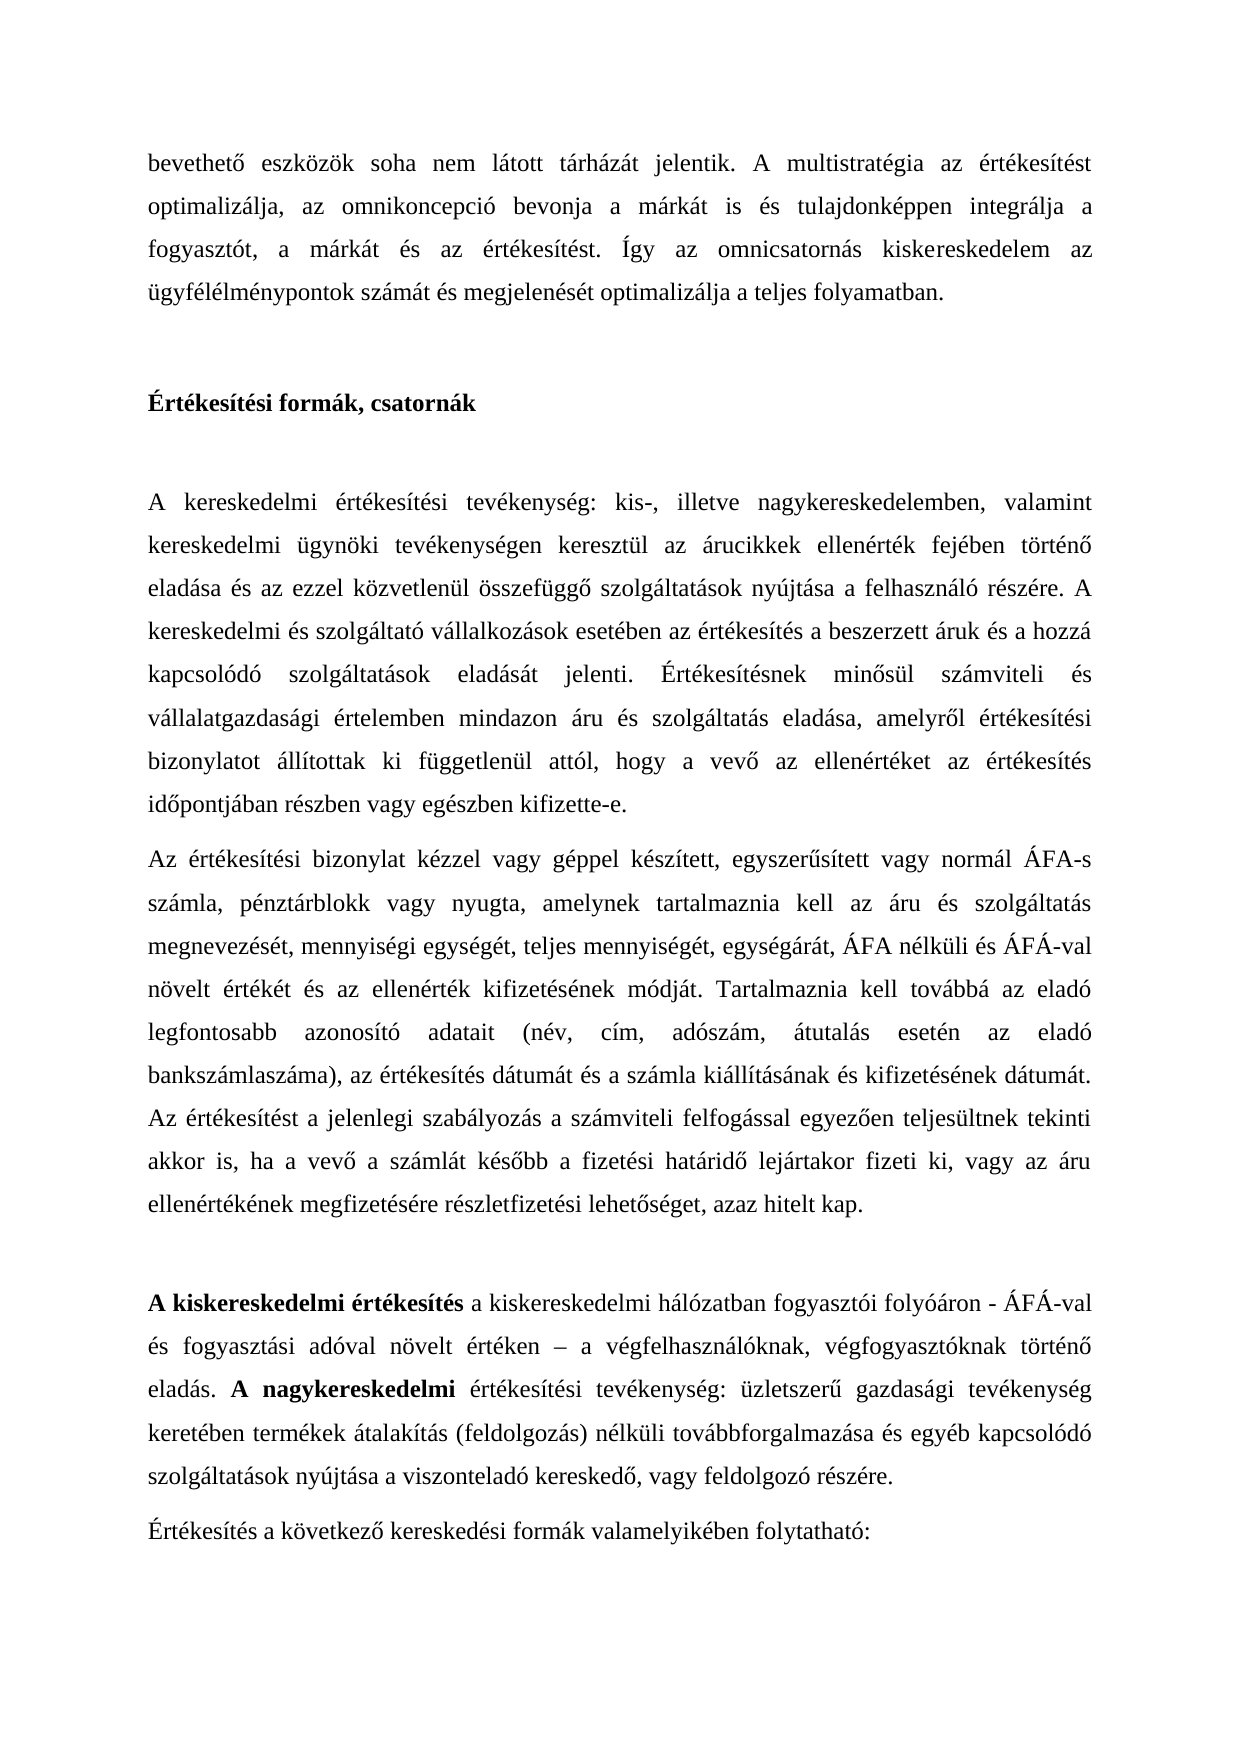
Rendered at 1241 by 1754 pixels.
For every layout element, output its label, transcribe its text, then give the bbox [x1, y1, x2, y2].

text Értékesítés a következő kereskedési formák valamelyikében folytatható: [148, 1516, 1093, 1545]
subtitle Értékesítési formák, csatornák [148, 388, 1093, 417]
text A kereskedelmi értékesítési tevékenység: kis-, illetve nagykereskedelemben, valamint kereskedelmi ügynöki tevékenységen keresztül az árucikkek ellenérték fejében történő eladása és az ezzel közvetlenül összefüggő szolgáltatások nyújtása a felhasználó részére. A kereskedelmi és szolgáltató vállalkozások esetében az értékesítés a beszerzett áruk és a hozzá kapcsolódó szolgáltatások eladását jelenti. Értékesítésnek minősül számviteli és vállalatgazdasági értelemben mindazon áru és szolgáltatás eladása, amelyről értékesítési bizonylatot állítottak ki függetlenül attól, hogy a vevő az ellenértéket az értékesítés időpontjában részben vagy egészben kifizette-e. [148, 487, 1093, 818]
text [148, 148, 1093, 306]
text A kiskereskedelmi értékesítés a kiskereskedelmi hálózatban fogyasztói folyóáron - ÁFÁ-val és fogyasztási adóval növelt értéken – a végfelhasználóknak, végfogyasztóknak történő eladás. A nagykereskedelmi értékesítési tevékenység: üzletszerű gazdasági tevékenység keretében termékek átalakítás (feldolgozás) nélküli továbbforgalmazása és egyéb kapcsolódó szolgáltatások nyújtása a viszonteladó kereskedő, vagy feldolgozó részére. [148, 1288, 1093, 1489]
text Az értékesítési bizonylat kézzel vagy géppel készített, egyszerűsített vagy normál ÁFA-s számla, pénztárblokk vagy nyugta, amelynek tartalmaznia kell az áru és szolgáltatás megnevezését, mennyiségi egységét, teljes mennyiségét, egységárát, ÁFA nélküli és ÁFÁ-val növelt értékét és az ellenérték kifizetésének módját. Tartalmaznia kell továbbá az eladó legfontosabb azonosító adatait (név, cím, adószám, átutalás esetén az eladó bankszámlaszáma), az értékesítés dátumát és a számla kiállításának és kifizetésének dátumát. Az értékesítést a jelenlegi szabályozás a számviteli felfogással egyezően teljesültnek tekinti akkor is, ha a vevő a számlát később a fizetési határidő lejártakor fizeti ki, vagy az áru ellenértékének megfizetésére részletfizetési lehetőséget, azaz hitelt kap. [148, 844, 1093, 1218]
